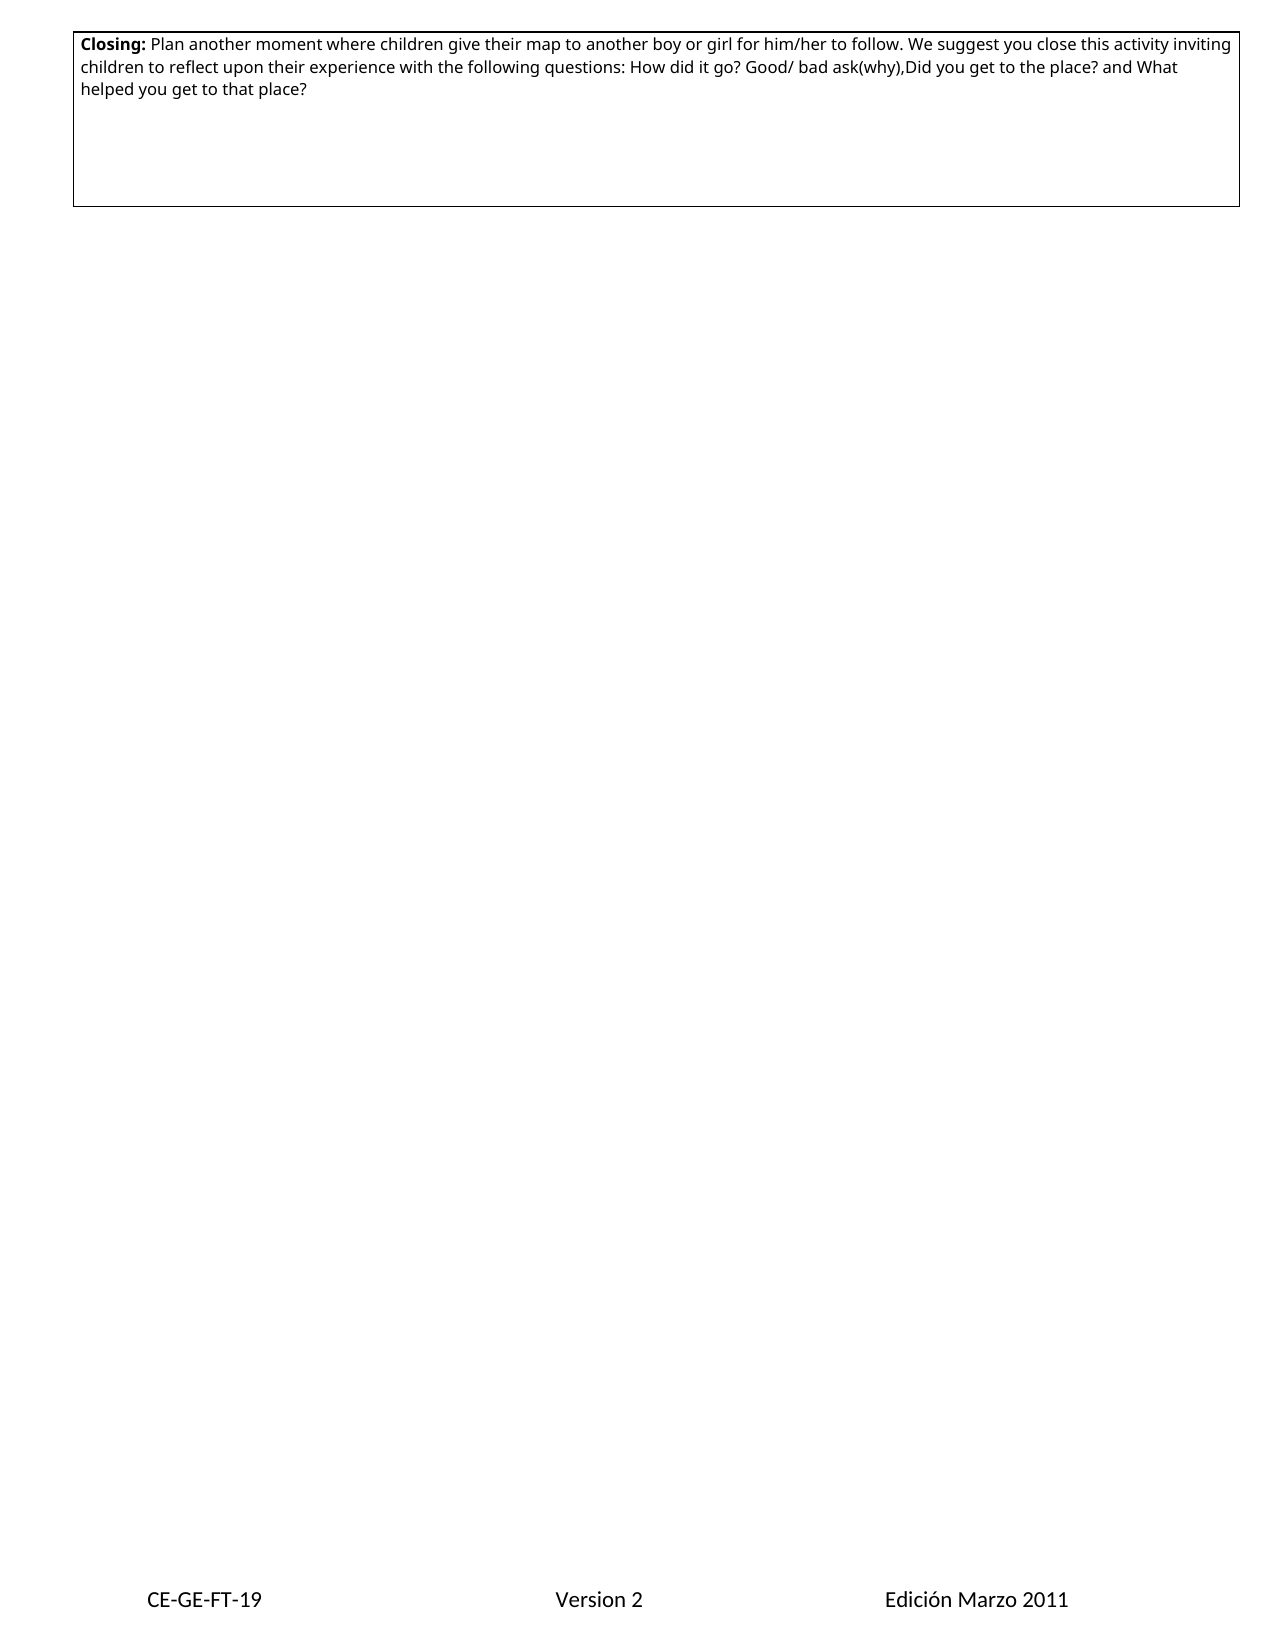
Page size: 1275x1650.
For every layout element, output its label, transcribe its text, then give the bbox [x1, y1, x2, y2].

table_cell Closing: Plan another moment where children give their map to another boy or girl for him/her to follow. We suggest you close this activity inviting children to reflect upon their experience with the following questions: How did it go? Good/ bad ask(why),Did you get to the place? and What helped you get to that place? [74, 33, 1239, 206]
